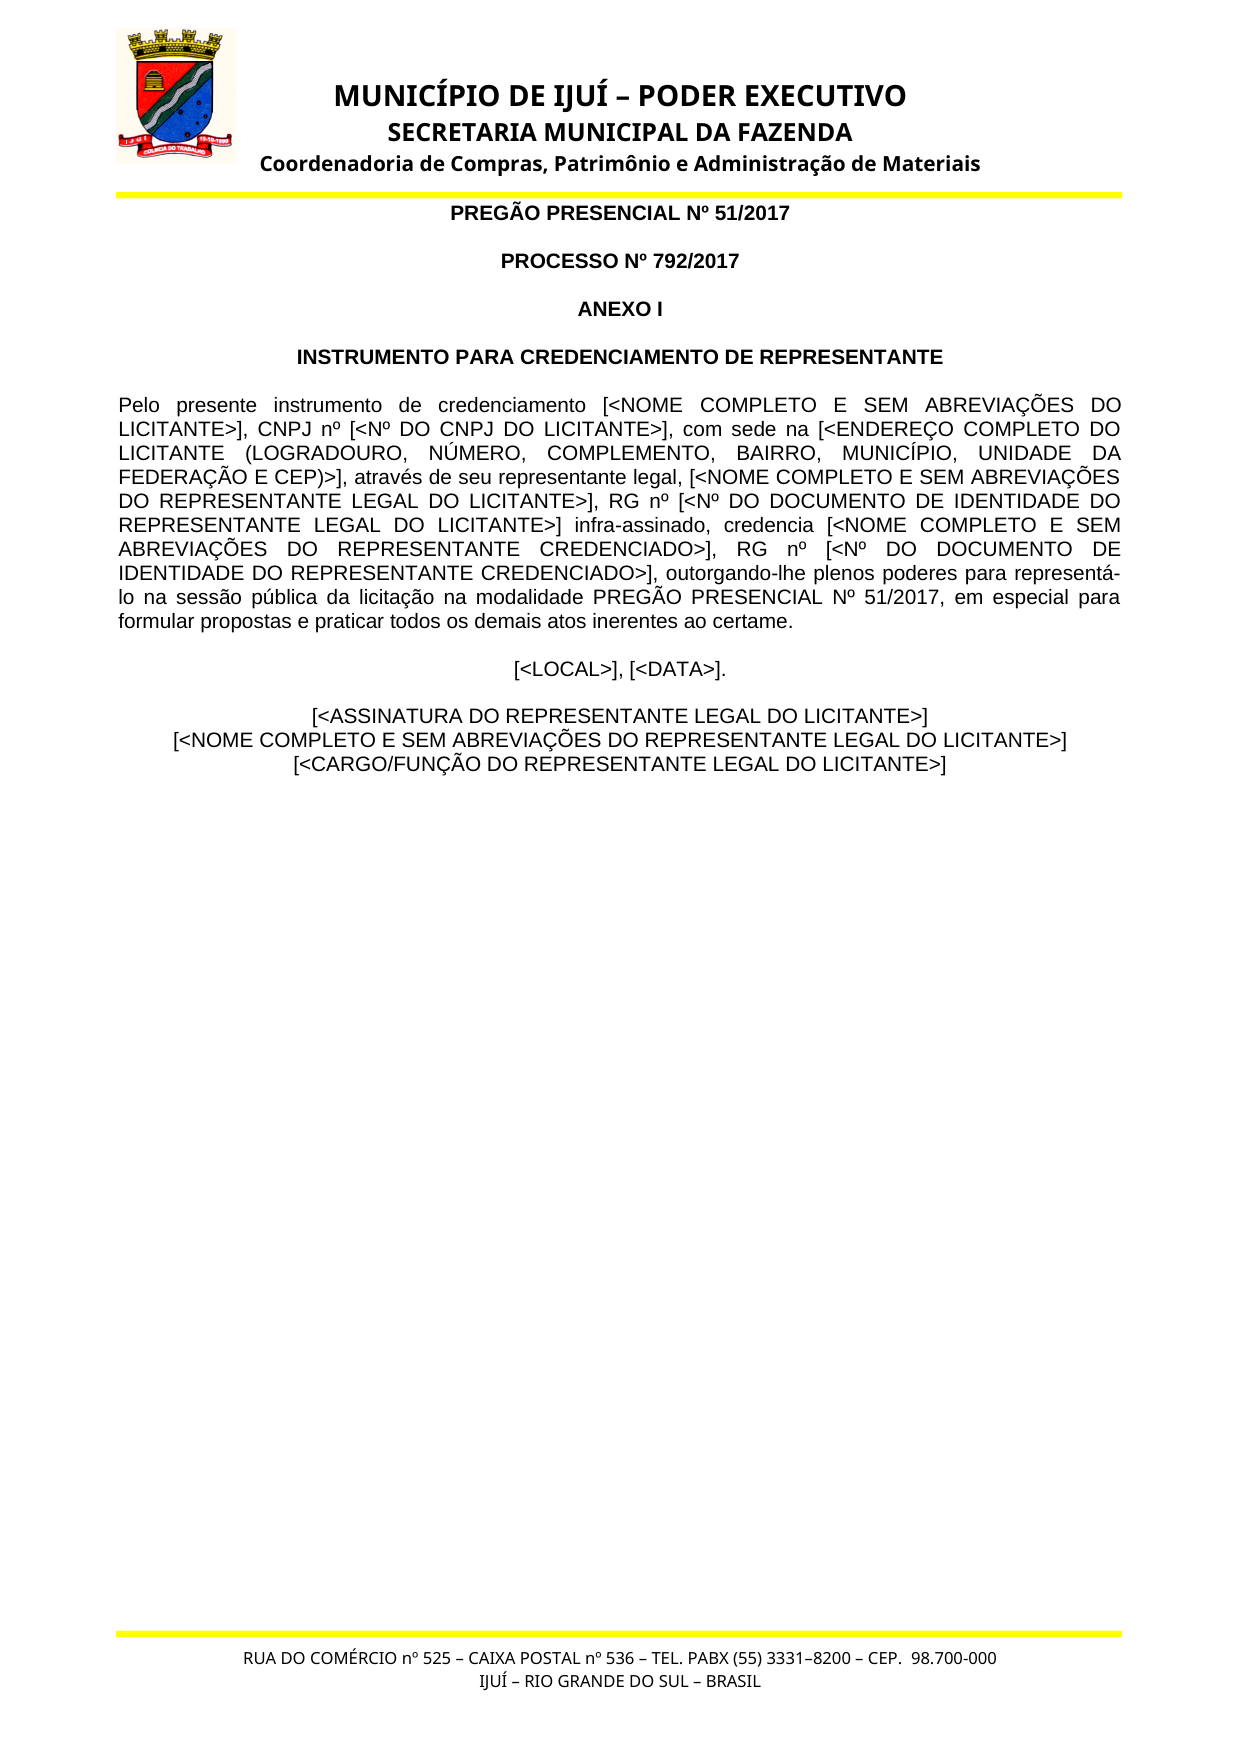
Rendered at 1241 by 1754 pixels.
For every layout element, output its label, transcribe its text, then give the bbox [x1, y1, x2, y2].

text [<NOME COMPLETO E SEM ABREVIAÇÕES DO REPRESENTANTE LEGAL DO LICITANTE>] [118, 728, 1122, 752]
text [<LOCAL>], [<DATA>]. [118, 656, 1122, 680]
text [<CARGO/FUNÇÃO DO REPRESENTANTE LEGAL DO LICITANTE>] [118, 752, 1122, 776]
text PREGÃO PRESENCIAL Nº 51/2017 [118, 201, 1122, 225]
text [<ASSINATURA DO REPRESENTANTE LEGAL DO LICITANTE>] [118, 704, 1122, 728]
text ANEXO I [118, 297, 1122, 321]
text INSTRUMENTO PARA CREDENCIAMENTO DE REPRESENTANTE [118, 345, 1122, 369]
text Pelo presente instrumento de credenciamento [<NOME COMPLETO E SEM ABREVIAÇÕES DO LICITANTE>], CNPJ nº [<Nº DO CNPJ DO LICITANTE>], com sede na [<ENDEREÇO COMPLETO DO LICITANTE (LOGRADOURO, NÚMERO, COMPLEMENTO, BAIRRO, MUNICÍPIO, UNIDADE DA FEDERAÇÃO E CEP)>], através de seu representante legal, [<NOME COMPLETO E SEM ABREVIAÇÕES DO REPRESENTANTE LEGAL DO LICITANTE>], RG nº [<Nº DO DOCUMENTO DE IDENTIDADE DO REPRESENTANTE LEGAL DO LICITANTE>] infra-assinado, credencia [<NOME COMPLETO E SEM ABREVIAÇÕES DO REPRESENTANTE CREDENCIADO>], RG nº [<Nº DO DOCUMENTO DE IDENTIDADE DO REPRESENTANTE CREDENCIADO>], outorgando-lhe plenos poderes para representá-lo na sessão pública da licitação na modalidade PREGÃO PRESENCIAL Nº 51/2017, em especial para formular propostas e praticar todos os demais atos inerentes ao certame. [118, 393, 1122, 632]
text PROCESSO Nº 792/2017 [118, 249, 1122, 273]
picture [116, 28, 237, 164]
